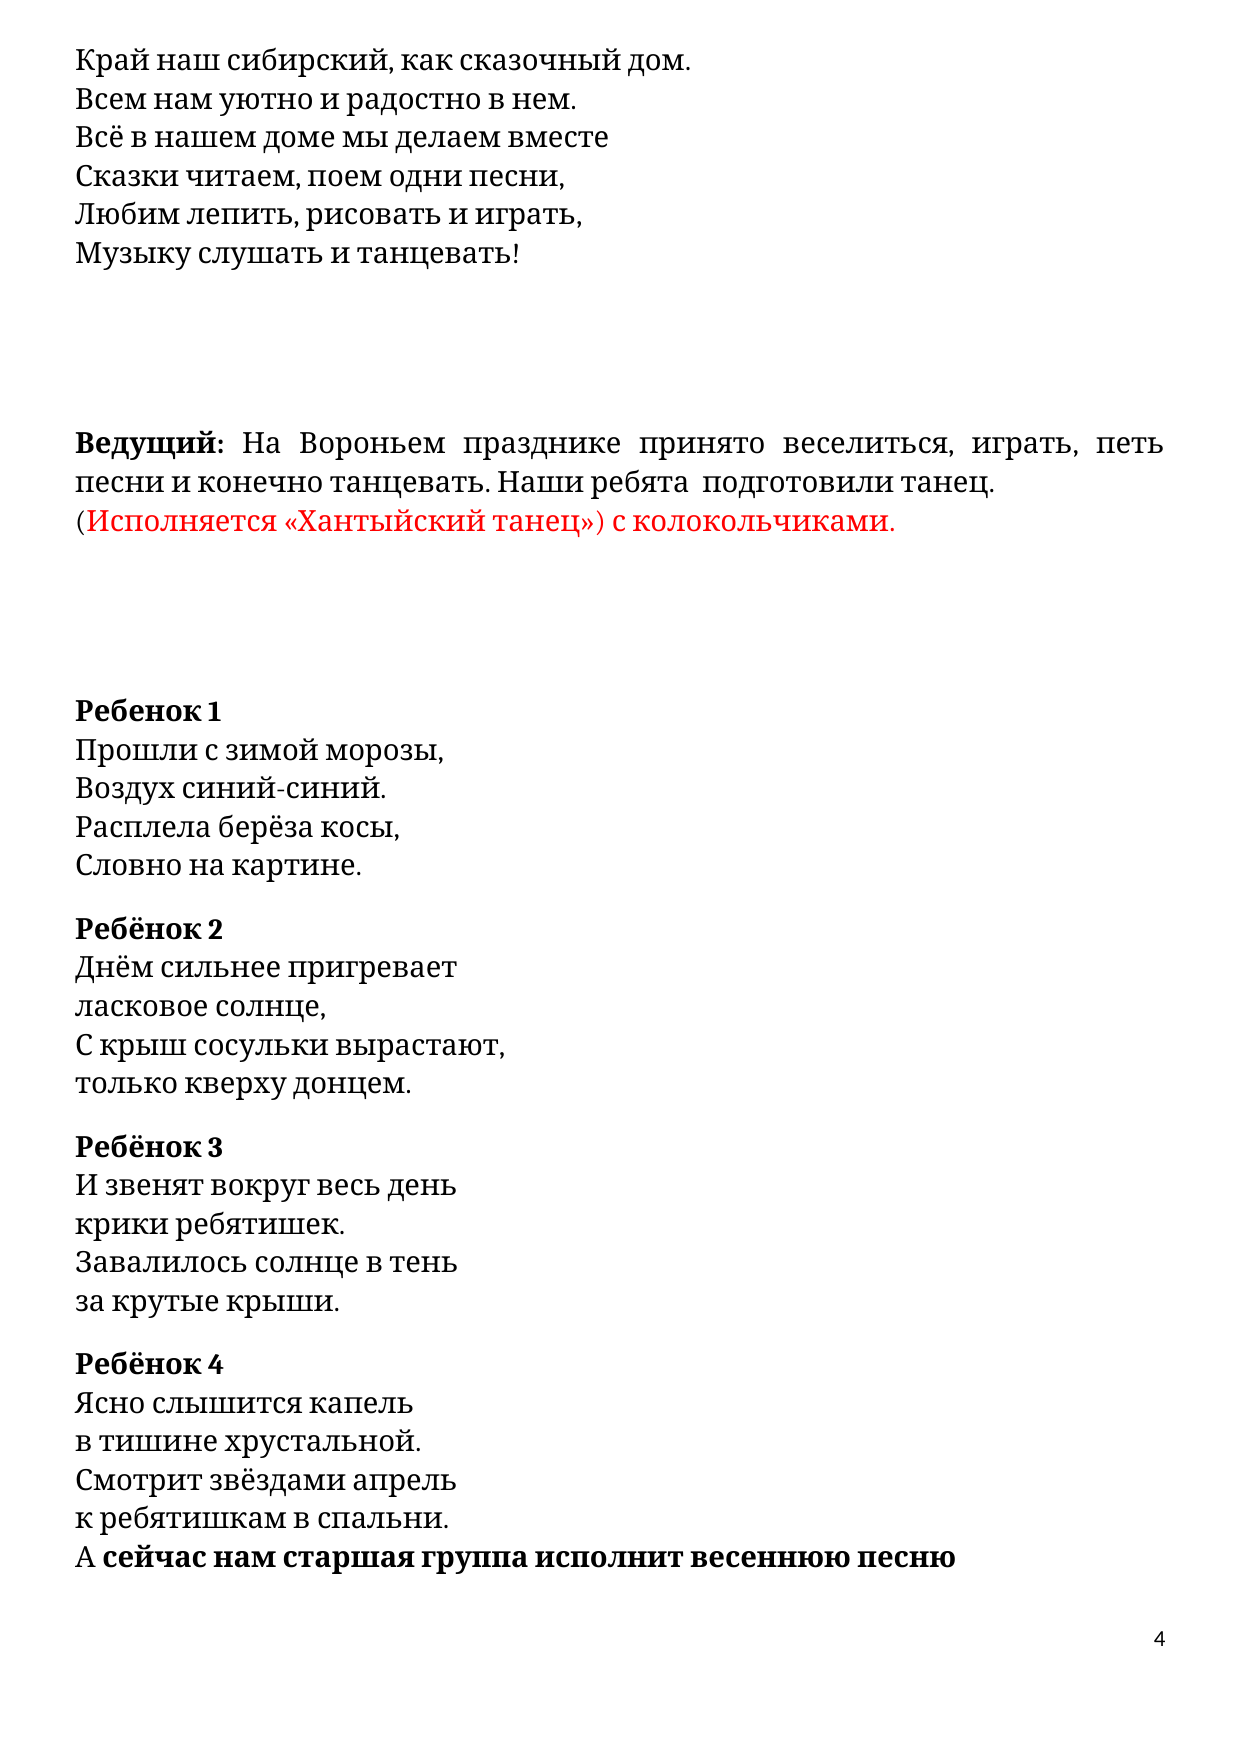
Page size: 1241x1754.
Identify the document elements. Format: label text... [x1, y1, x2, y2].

text ласковое солнце, [75, 990, 1165, 1024]
text Прошли с зимой морозы, [75, 734, 1165, 767]
text А сейчас нам старшая группа исполнит весеннюю песню [75, 1541, 1165, 1575]
text С крыш сосульки вырастают, [75, 1029, 1165, 1062]
text Ведущий: На Вороньем празднике принято веселиться, играть, петь песни и конечно танцевать. Наши ребята подготовили танец. [75, 428, 1165, 500]
text Всё в нашем доме мы делаем вместе [75, 121, 1165, 155]
text Ребёнок 2 [75, 913, 1165, 947]
text крики ребятишек. [75, 1208, 1165, 1241]
text Расплела берёза косы, [75, 811, 1165, 844]
text Воздух синий-синий. [75, 772, 1165, 806]
text Любим лепить, рисовать и играть, [75, 198, 1165, 232]
text только кверху донцем. [75, 1067, 1165, 1101]
text к ребятишкам в спальни. [75, 1503, 1165, 1536]
text в тишине хрустальной. [75, 1426, 1165, 1459]
text Сказки читаем, поем одни песни, [75, 160, 1165, 193]
text Днём сильнее пригревает [75, 952, 1165, 985]
text (Исполняется «Хантыйский танец») с колокольчиками. [75, 505, 1165, 538]
text за крутые крыши. [75, 1285, 1165, 1318]
text Смотрит звёздами апрель [75, 1464, 1165, 1498]
text Музыку слушать и танцевать! [75, 237, 1165, 271]
text Ребёнок 3 [75, 1131, 1165, 1164]
text Словно на картине. [75, 849, 1165, 883]
text Ребенок 1 [75, 695, 1165, 729]
text Всем нам уютно и радостно в нем. [75, 83, 1165, 116]
text Завалилось солнце в тень [75, 1246, 1165, 1280]
text Ребёнок 4 [75, 1348, 1165, 1382]
text Ясно слышится капель [75, 1387, 1165, 1421]
text И звенят вокруг весь день [75, 1169, 1165, 1203]
text Край наш сибирский, как сказочный дом. [75, 44, 1165, 78]
